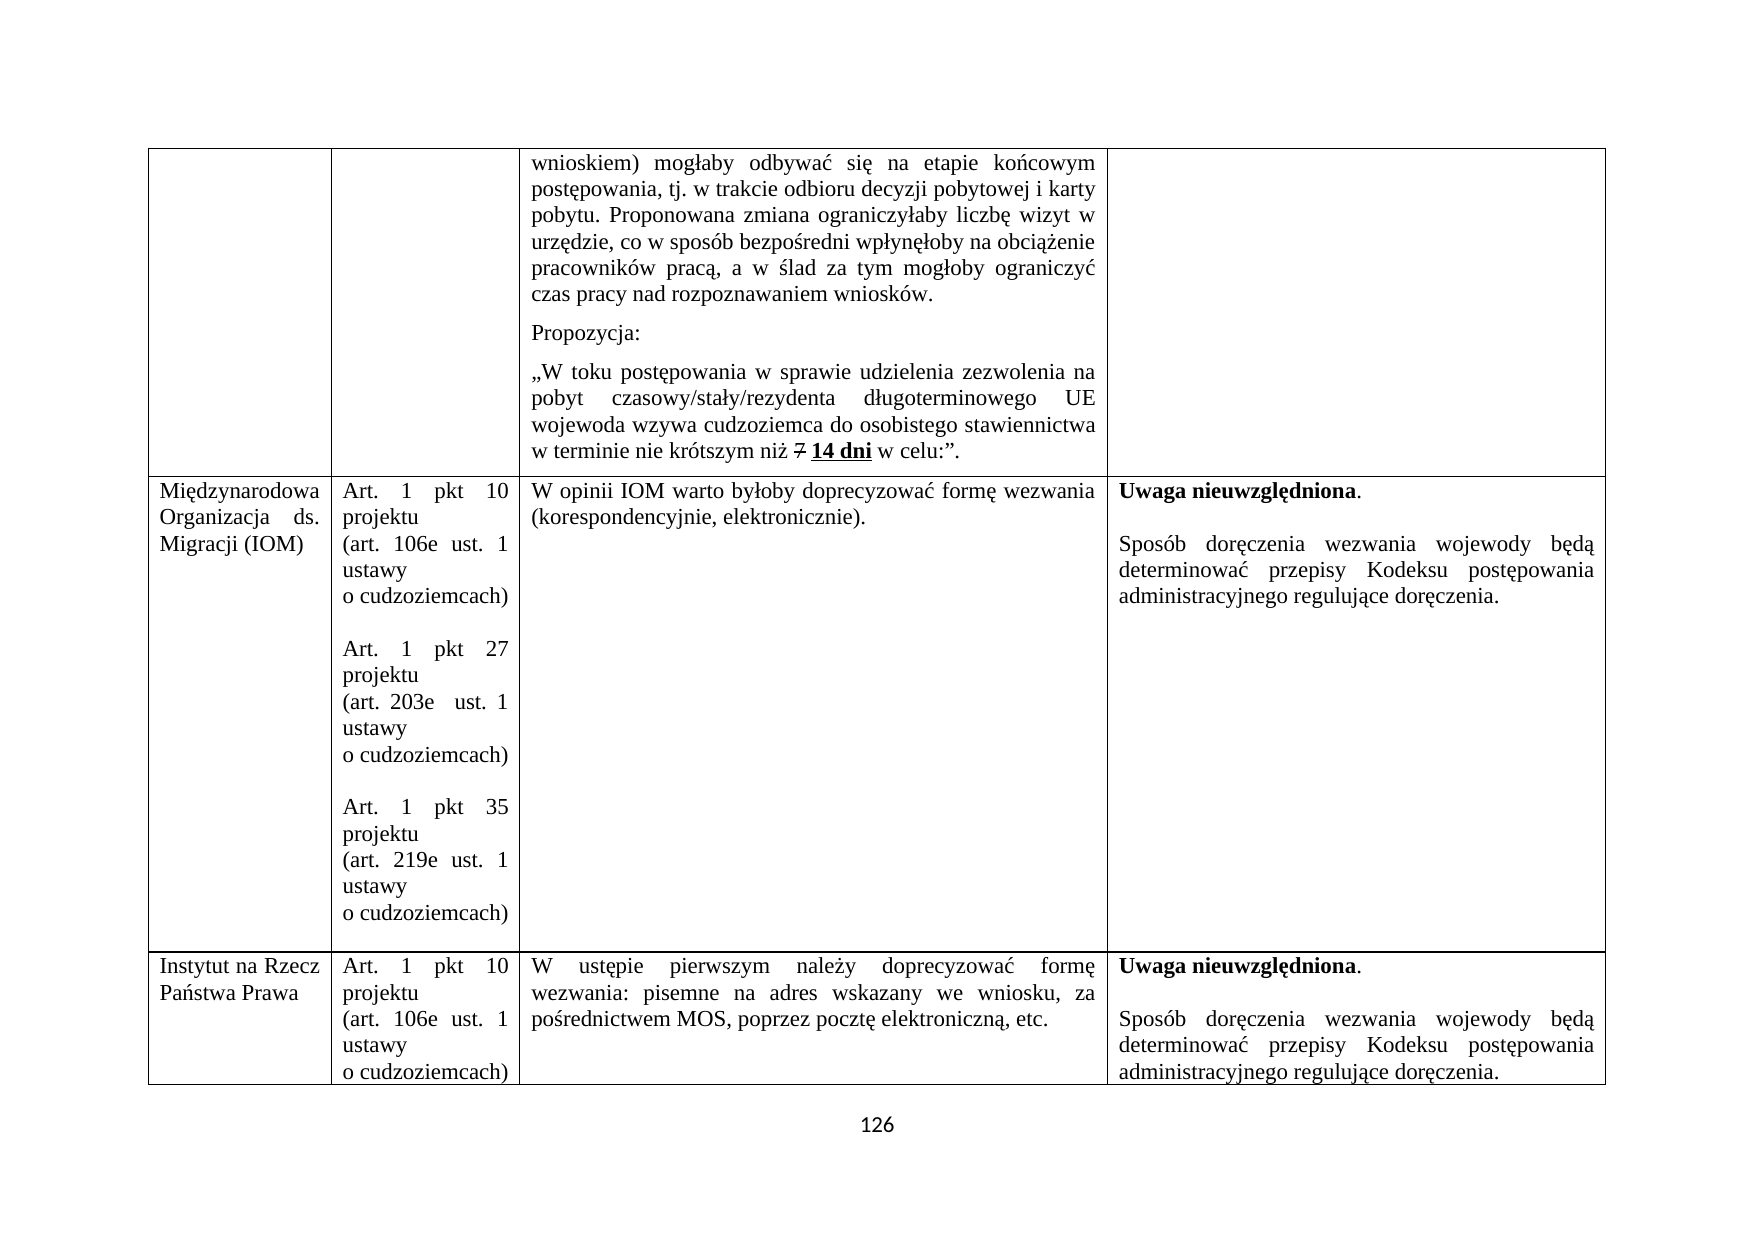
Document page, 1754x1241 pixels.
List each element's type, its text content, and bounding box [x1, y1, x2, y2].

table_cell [332, 149, 519, 476]
table_cell Międzynarodowa Organizacja ds. Migracji (IOM) [149, 477, 331, 951]
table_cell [1108, 149, 1605, 476]
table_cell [520, 149, 1107, 476]
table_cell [1108, 953, 1605, 1084]
table_cell Uwaga nieuwzględniona. Sposób doręczenia wezwania wojewody będą determinować przepisy Kodeksu postępowania administracyjnego regulujące doręczenia. [1108, 477, 1605, 951]
table_cell W opinii IOM warto byłoby doprecyzować formę wezwania (korespondencyjnie, elektronicznie). [520, 477, 1107, 951]
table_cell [332, 953, 519, 1084]
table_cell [149, 149, 331, 476]
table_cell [520, 953, 1107, 1084]
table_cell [149, 953, 331, 1084]
